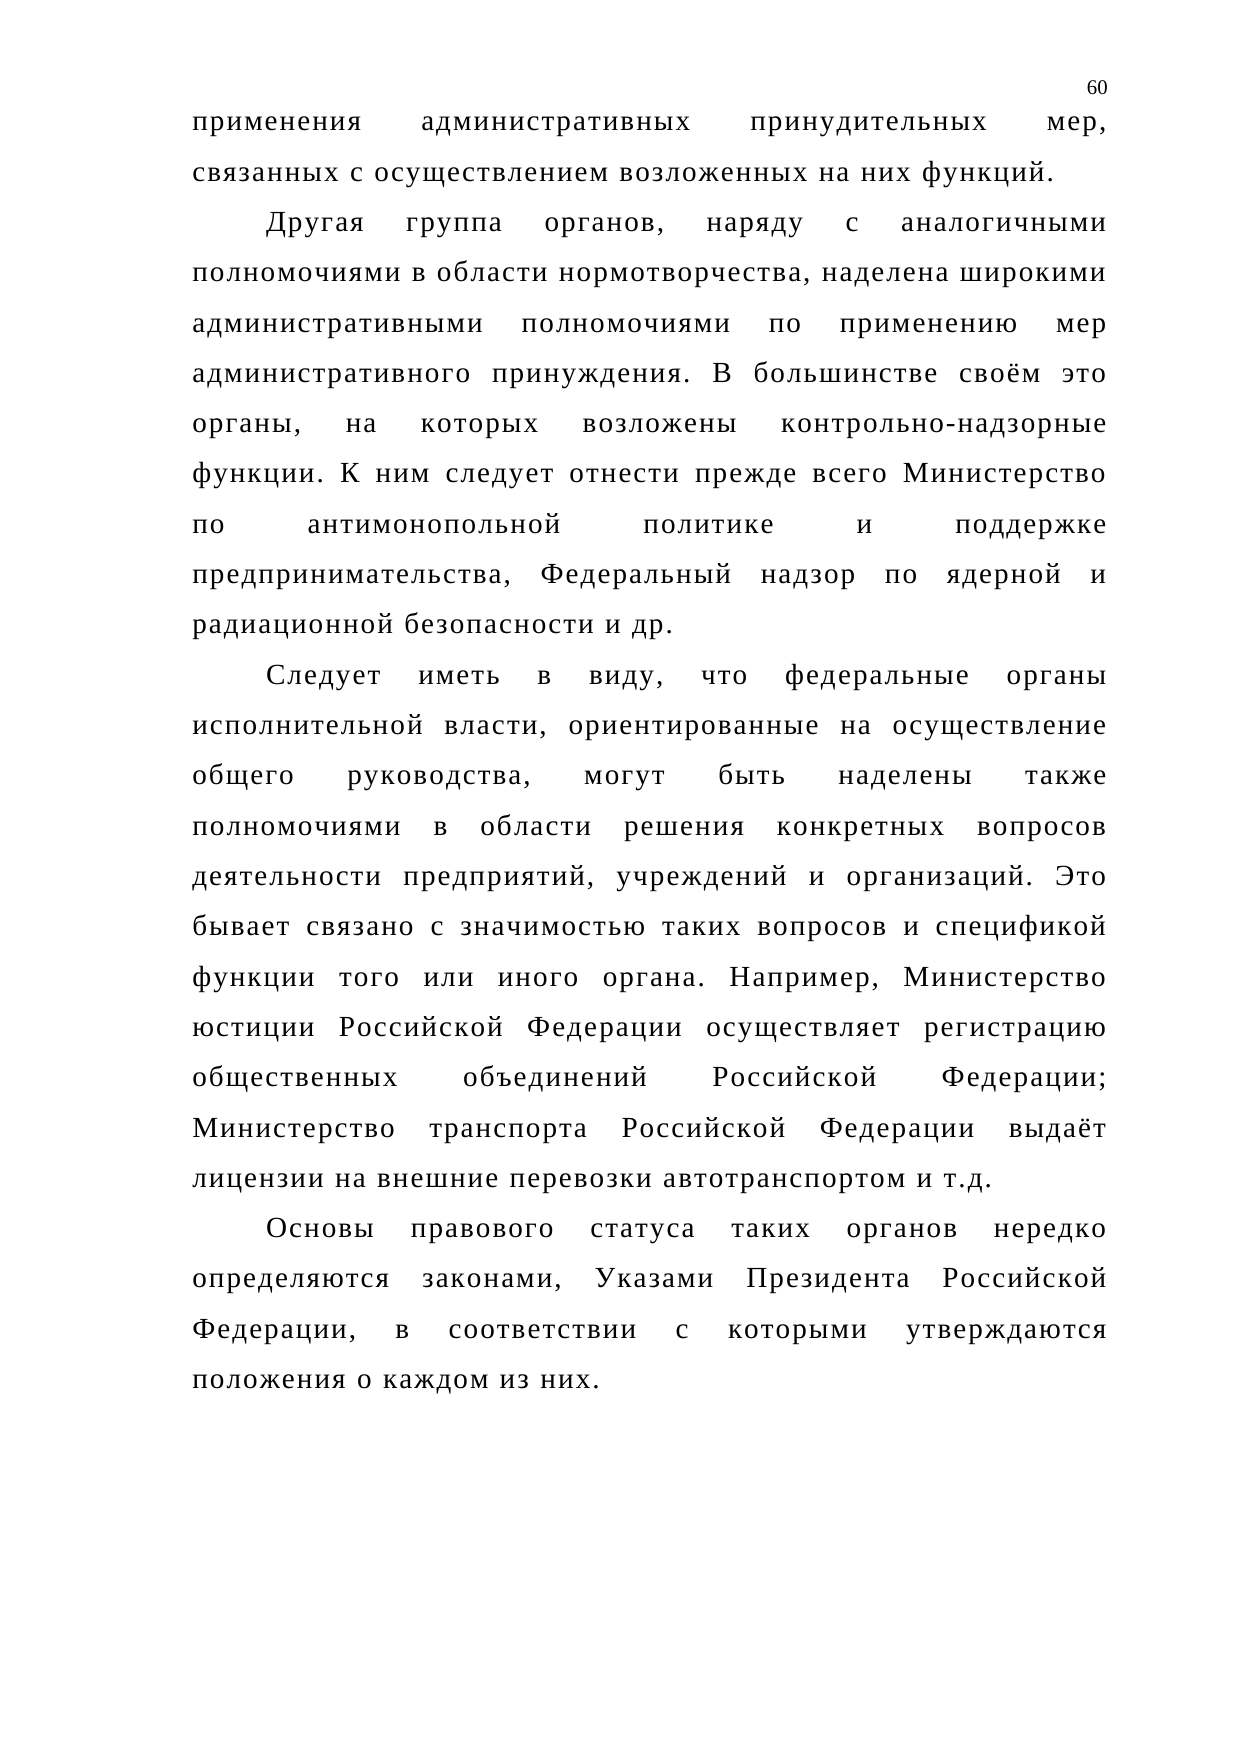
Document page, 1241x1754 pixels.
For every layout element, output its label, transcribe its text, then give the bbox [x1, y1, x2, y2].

text Основы правового статуса таких органов нередко определяются законами, Указами Президента Российской Федерации, в соответствии с которыми утверждаются положения о каждом из них. [192, 1210, 1107, 1395]
text Другая группа органов, наряду с аналогичными полномочиями в области нормотворчества, наделена широкими административными полномочиями по применению мер административного принуждения. В большинстве своём это органы, на которых возложены контрольно-надзорные функции. К ним следует отнести прежде всего Министерство по антимонопольной политике и поддержке предпринимательства, Федеральный надзор по ядерной и радиационной безопасности и др. [192, 204, 1107, 640]
text Следует иметь в виду, что федеральные органы исполнительной власти, ориентированные на осуществление общего руководства, могут быть наделены также полномочиями в области решения конкретных вопросов деятельности предприятий, учреждений и организаций. Это бывает связано с значимостью таких вопросов и спецификой функции того или иного органа. Например, Министерство юстиции Российской Федерации осуществляет регистрацию общественных объединений Российской Федерации; Министерство транспорта Российской Федерации выдаёт лицензии на внешние перевозки автотранспортом и т.д. [192, 657, 1107, 1193]
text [192, 103, 1107, 187]
